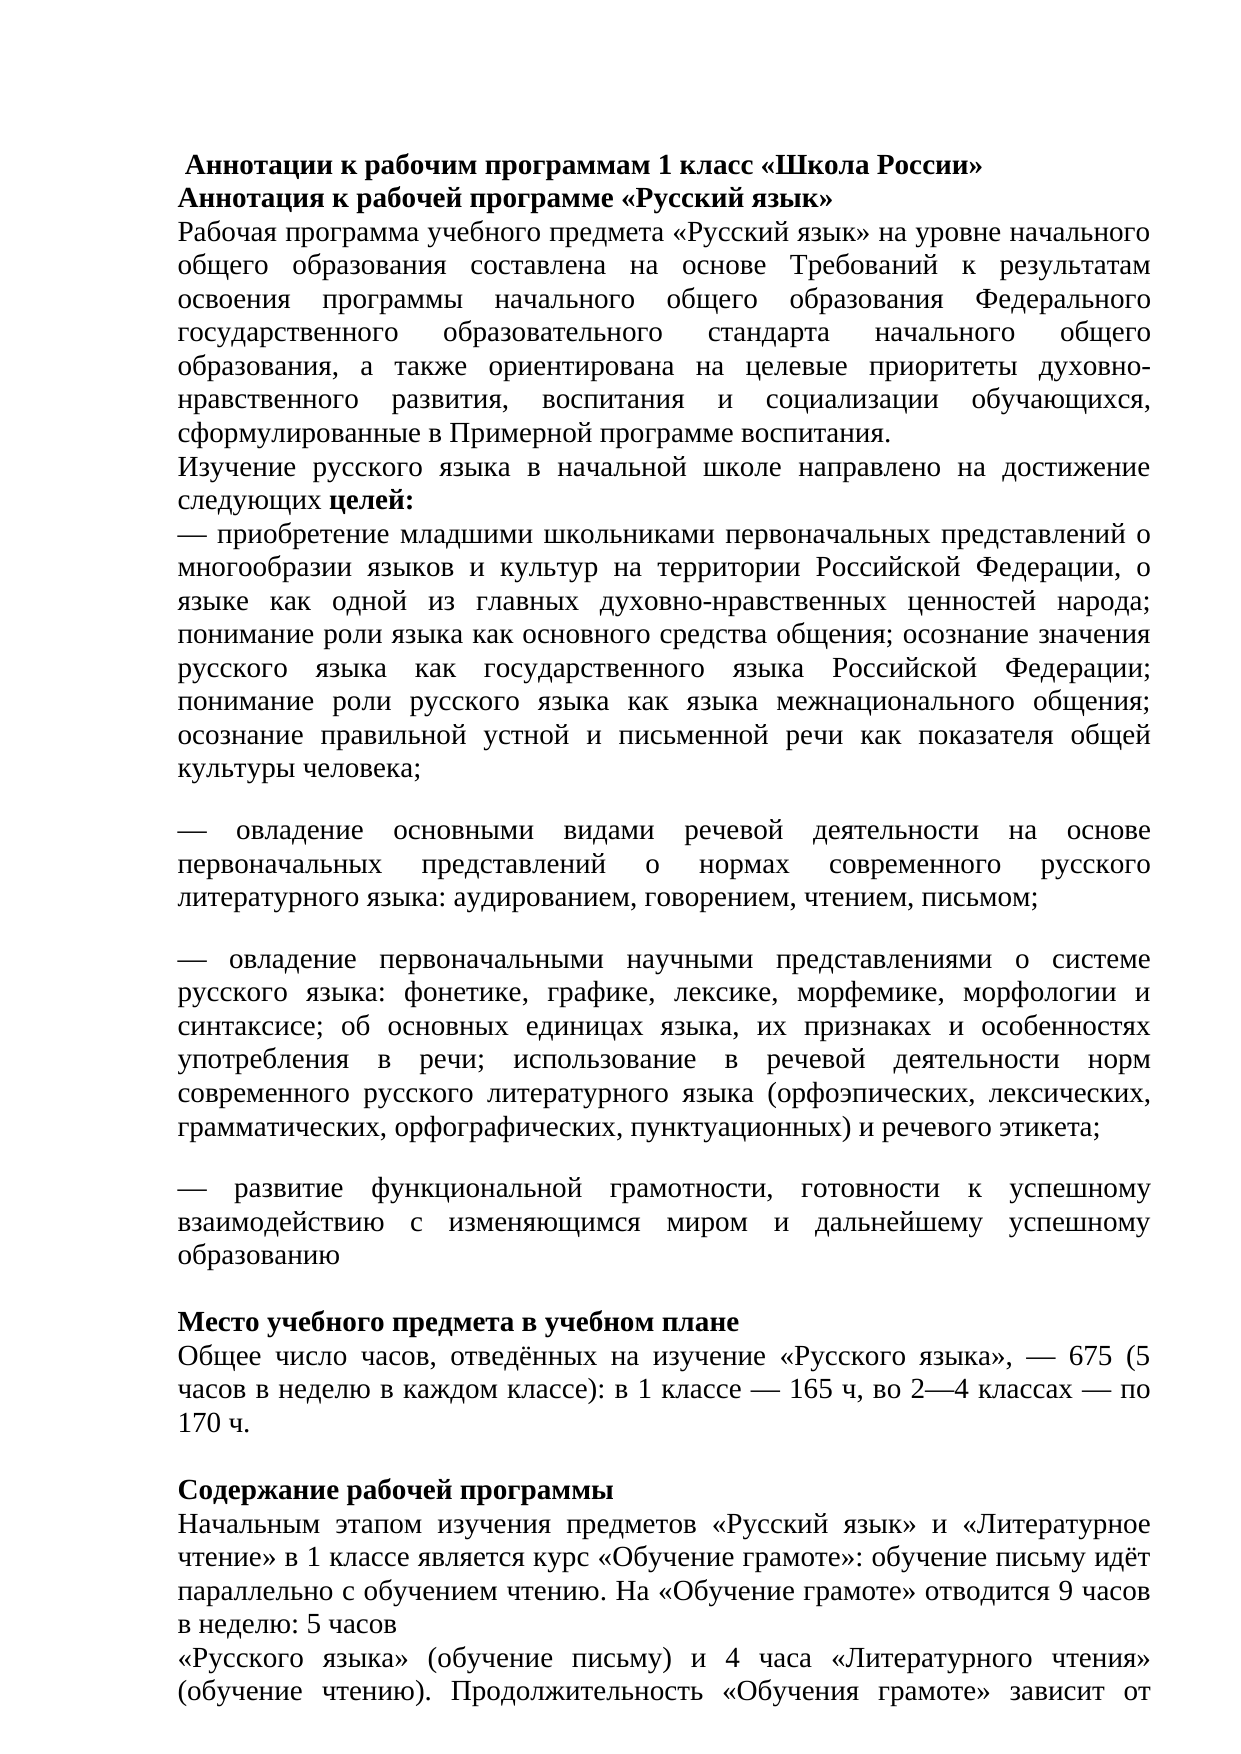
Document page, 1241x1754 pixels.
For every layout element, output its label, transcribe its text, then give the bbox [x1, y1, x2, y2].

text — развитие функциональной грамотности, готовности к успешному взаимодействию с изменяющимся миром и дальнейшему успешному образованию [177, 1170, 1152, 1271]
text Аннотация к рабочей программе «Русский язык» [177, 180, 1152, 214]
text Рабочая программа учебного предмета «Русский язык» на уровне начального общего образования составлена на основе Требований к результатам освоения программы начального общего образования Федерального государственного образовательного стандарта начального общего образования, а также ориентирована на целевые приоритеты духовно-нравственного развития, воспитания и социализации обучающихся, сформулированные в Примерной программе воспитания. [177, 214, 1152, 449]
text Начальным этапом изучения предметов «Русский язык» и «Литературное чтение» в 1 классе является курс «Обучение грамоте»: обучение письму идёт параллельно с обучением чтению. На «Обучение грамоте» отводится 9 часов в неделю: 5 часов [177, 1506, 1152, 1640]
text Аннотации к рабочим программам 1 класс «Школа России» [177, 147, 1152, 180]
text Место учебного предмета в учебном плане [177, 1304, 1152, 1338]
text Общее число часов, отведённых на изучение «Русского языка», — 675 (5 часов в неделю в каждом классе): в 1 классе — 165 ч, во 2—4 классах — по 170 ч. [177, 1338, 1152, 1439]
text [177, 1640, 1152, 1707]
text Содержание рабочей программы [177, 1472, 1152, 1506]
text — овладение первоначальными научными представлениями о системе русского языка: фонетике, графике, лексике, морфемике, морфологии и синтаксисе; об основных единицах языка, их признаках и особенностях употребления в речи; использование в речевой деятельности норм современного русского литературного языка (орфоэпических, лексических, грамматических, орфографических, пунктуационных) и речевого этикета; [177, 941, 1152, 1142]
text — овладение основными видами речевой деятельности на основе первоначальных представлений о нормах современного русского литературного языка: аудированием, говорением, чтением, письмом; [177, 812, 1152, 913]
text — приобретение младшими школьниками первоначальных представлений о многообразии языков и культур на территории Российской Федерации, о языке как одной из главных духовно-нравственных ценностей народа; понимание роли языка как основного средства общения; осознание значения русского языка как государственного языка Российской Федерации; понимание роли русского языка как языка межнационального общения; осознание правильной устной и письменной речи как показателя общей культуры человека; [177, 516, 1152, 784]
text Изучение русского языка в начальной школе направлено на достижение следующих целей: [177, 449, 1152, 516]
